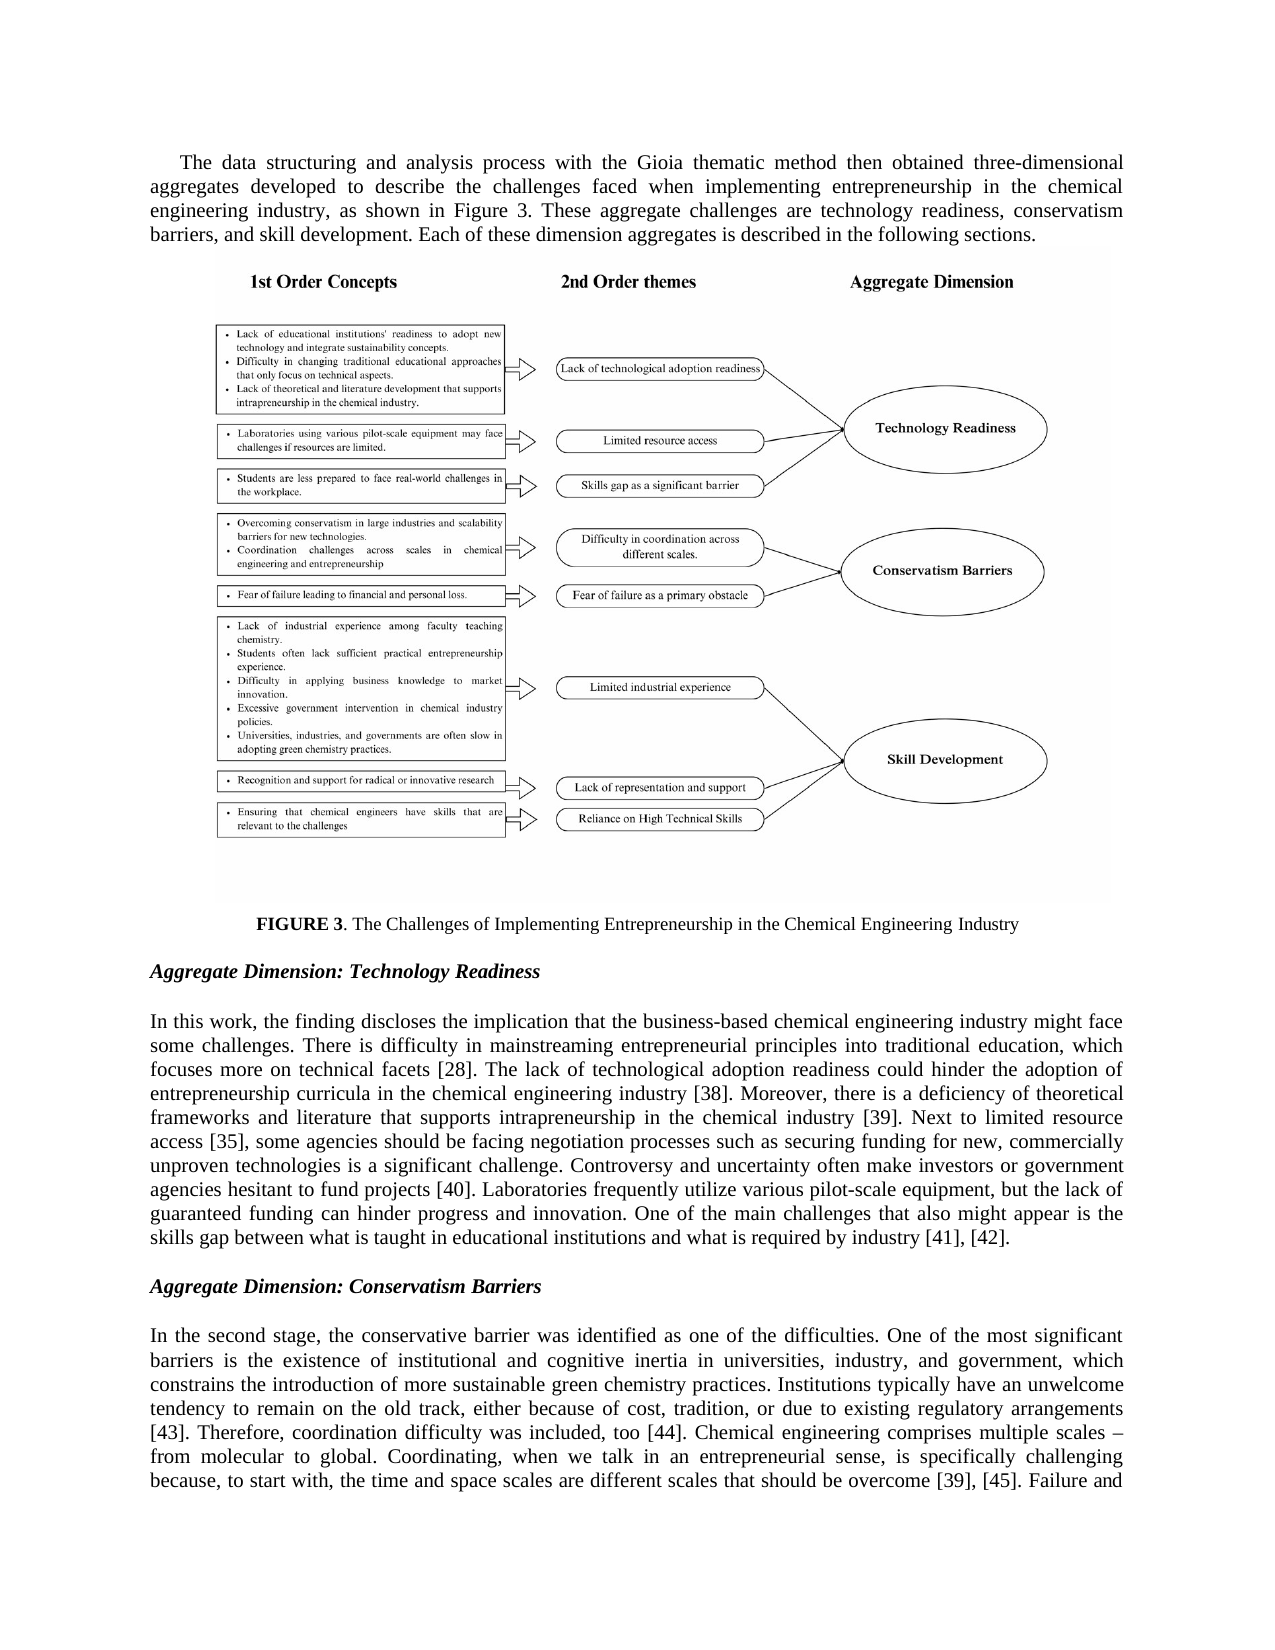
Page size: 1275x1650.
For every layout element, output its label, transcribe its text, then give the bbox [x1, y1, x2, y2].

text FIGURE 3. The Challenges of Implementing Entrepreneurship in the Chemical Engineering Industry [150, 913, 1125, 934]
subtitle Aggregate Dimension: Conservatism Barriers [150, 1274, 1162, 1298]
text The data structuring and analysis process with the Gioia thematic method then obtained three-dimensional aggregates developed to describe the challenges faced when implementing entrepreneurship in the chemical engineering industry, as shown in Figure 3. These aggregate challenges are technology readiness, conservatism barriers, and skill development. Each of these dimension aggregates is described in the following sections. [150, 150, 1125, 246]
text In this work, the finding discloses the implication that the business-based chemical engineering industry might face some challenges. There is difficulty in mainstreaming entrepreneurial principles into traditional education, which focuses more on technical facets [28]. The lack of technological adoption readiness could hinder the adoption of entrepreneurship curricula in the chemical engineering industry [38]. Moreover, there is a deficiency of theoretical frameworks and literature that supports intrapreneurship in the chemical industry [39]. Next to limited resource access [35], some agencies should be facing negotiation processes such as securing funding for new, commercially unproven technologies is a significant challenge. Controversy and uncertainty often make investors or government agencies hesitant to fund projects [40]. Laboratories frequently utilize various pilot-scale equipment, but the lack of guaranteed funding can hinder progress and innovation. One of the main challenges that also might appear is the skills gap between what is taught in educational institutions and what is required by industry [41], [42]. [150, 1008, 1125, 1249]
picture [215, 246, 1112, 903]
text In the second stage, the conservative barrier was identified as one of the difficulties. One of the most significant barriers is the existence of institutional and cognitive inertia in universities, industry, and government, which constrains the introduction of more sustainable green chemistry practices. Institutions typically have an unwelcome tendency to remain on the old track, either because of cost, tradition, or due to existing regulatory arrangements [43]. Therefore, coordination difficulty was included, too [44]. Chemical engineering comprises multiple scales – from molecular to global. Coordinating, when we talk in an entrepreneurial sense, is specifically challenging because, to start with, the time and space scales are different scales that should be overcome [39], [45]. Failure and [150, 1323, 1125, 1492]
subtitle Aggregate Dimension: Technology Readiness [150, 959, 1162, 983]
